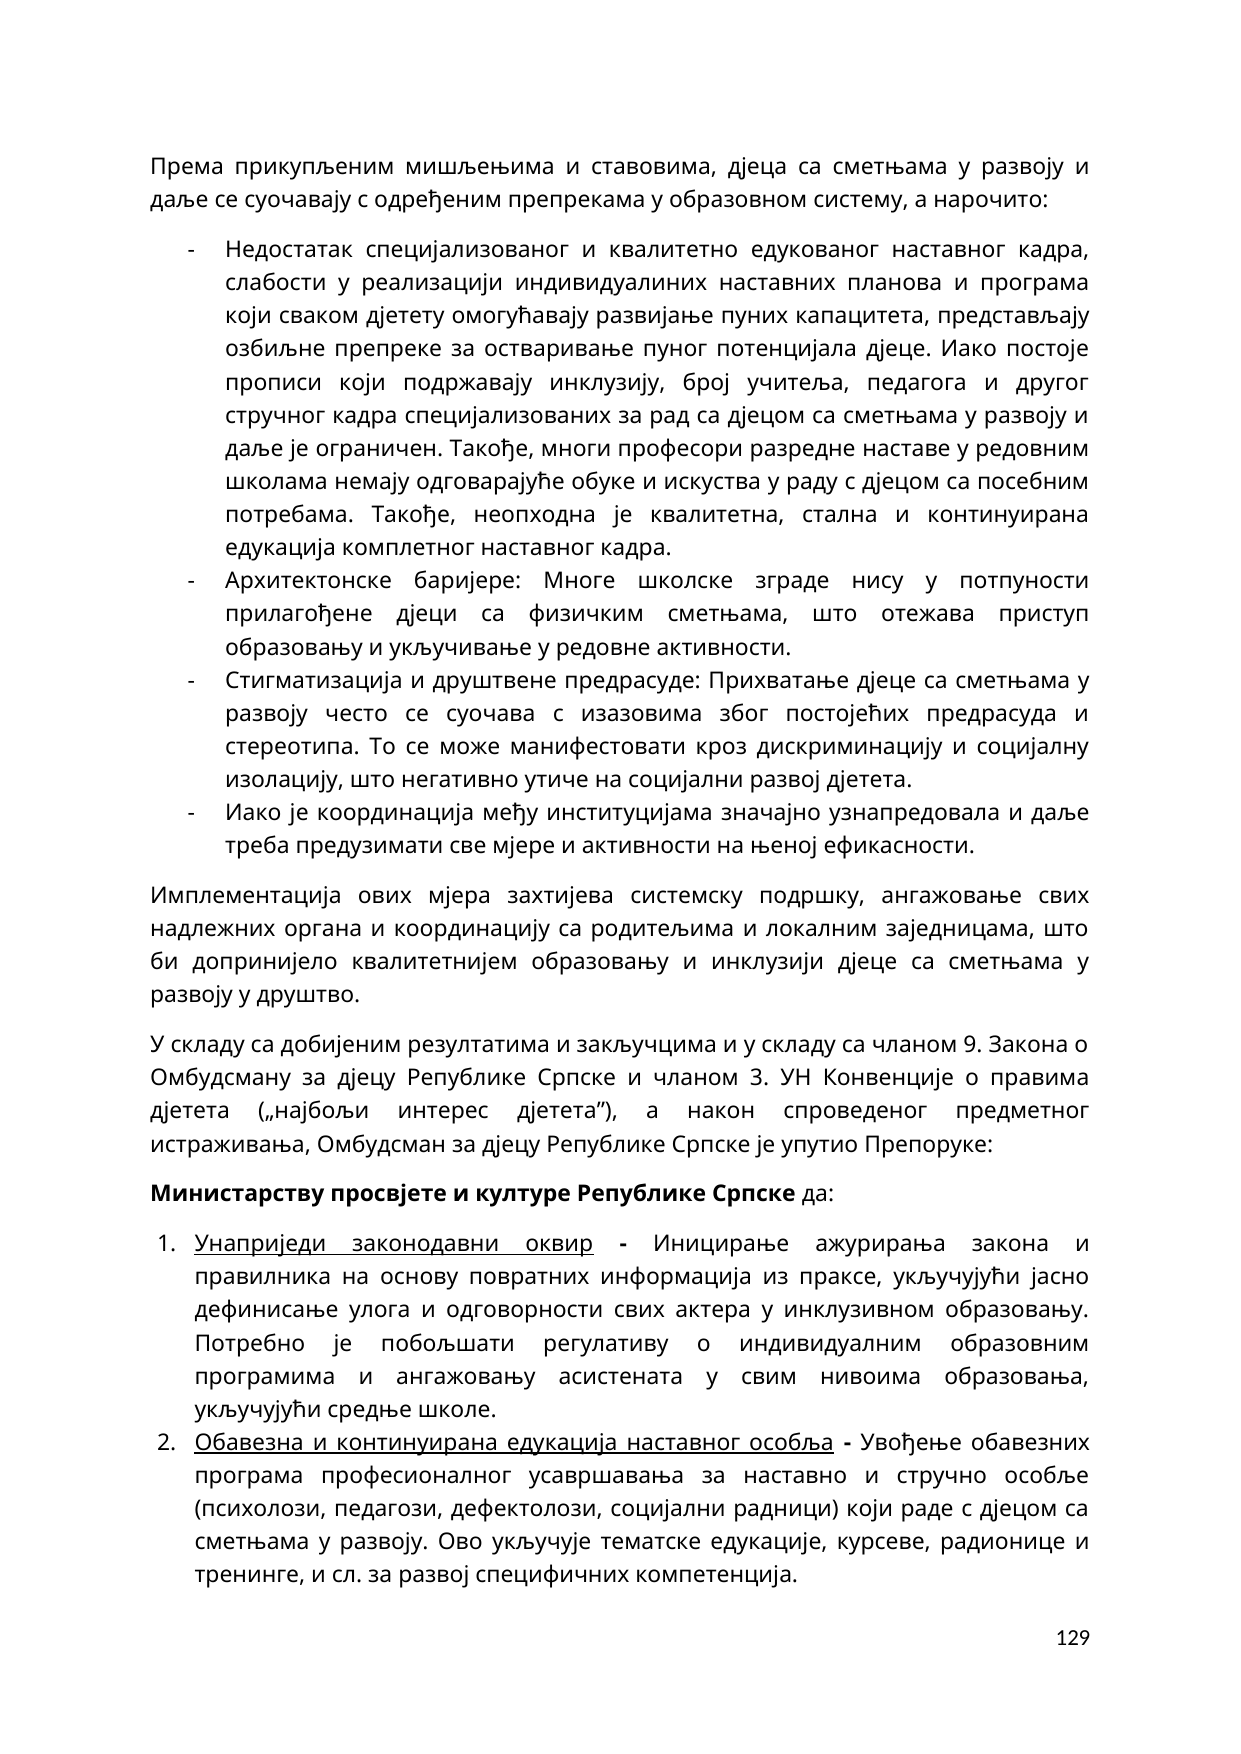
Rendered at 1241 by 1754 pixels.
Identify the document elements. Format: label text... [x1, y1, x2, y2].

list Стигматизација и друштвене предрасуде: Прихватање дјеце са сметњама у развоју често се суочава с изазовима због постојећих предрасуда и стереотипа. То се може манифестовати кроз дискриминацију и социјалну изолацију, што негативно утиче на социјални развој дјетета. [187, 663, 1090, 794]
list Иако је координација међу институцијама значајно узнапредовала и даље треба предузимати све мјере и активности на њеној ефикасности. [187, 796, 1090, 860]
list Недостатак специјализованог и квалитетно едукованог наставног кадра, слабости у реализацији индивидуалиних наставних планова и програма који сваком дјетету омогућавају развијање пуних капацитета, представљају озбиљне препреке за остваривање пуног потенцијала дјеце. Иако постоје прописи који подржавају инклузију, број учитеља, педагога и другог стручног кадра специјализованих за рад са дјецом са сметњама у развоју и даље је ограничен. Такође, многи професори разредне наставе у редовним школама немају одговарајуће обуке и искуства у раду с дјецом са посебним потребама. Такође, неопходна је квалитетна, стална и континуирана едукација комплетног наставног кадра. [187, 233, 1090, 562]
text Према прикупљеним мишљењима и ставовима, дјеца са сметњама у развоју и даље се суочавају с одређеним препрекама у образовном систему, а нарочито: [150, 150, 1090, 214]
text Имплементација ових мјера захтијева системску подршку, ангажовање свих надлежних органа и координацију са родитељима и локалним заједницама, што би допринијело квалитетнијем образовању и инклузији дјеце са сметњама у развоју у друштво. [150, 879, 1090, 1009]
list Унаприједи законодавни оквир - Иницирање ажурирања закона и правилника на основу повратних информација из праксе, укључујући јасно дефинисање улога и одговорности свих актера у инклузивном образовању. Потребно је побољшати регулативу о индивидуалним образовним програмима и ангажовању асистената у свим нивоима образовања, укључујући средње школе. [157, 1227, 1090, 1424]
list Обавезна и континуирана едукација наставног особља - Увођење обавезних програма професионалног усавршавања за наставно и стручно особље (психолози, педагози, дефектолози, социјални радници) који раде с дјецом са сметњама у развоју. Ово укључује тематске едукације, курсеве, радионице и тренинге, и сл. за развој специфичних компетенција. [157, 1426, 1090, 1589]
text У складу са добијеним резултатима и закључцима и у складу са чланом 9. Закона о Омбудсману за дјецу Републике Српске и чланом 3. УН Конвенције о правима дјетета („најбољи интерес дјетета”), а након спроведеног предметног истраживања, Омбудсман за дјецу Републике Српске је упутио Препоруке: [150, 1028, 1090, 1159]
text Министарству просвјете и културе Републике Српске да: [150, 1177, 1090, 1208]
list Архитектонске баријере: Многе школске зграде нису у потпуности прилагођене дјеци са физичким сметњама, што отежава приступ образовању и укључивање у редовне активности. [187, 564, 1090, 662]
